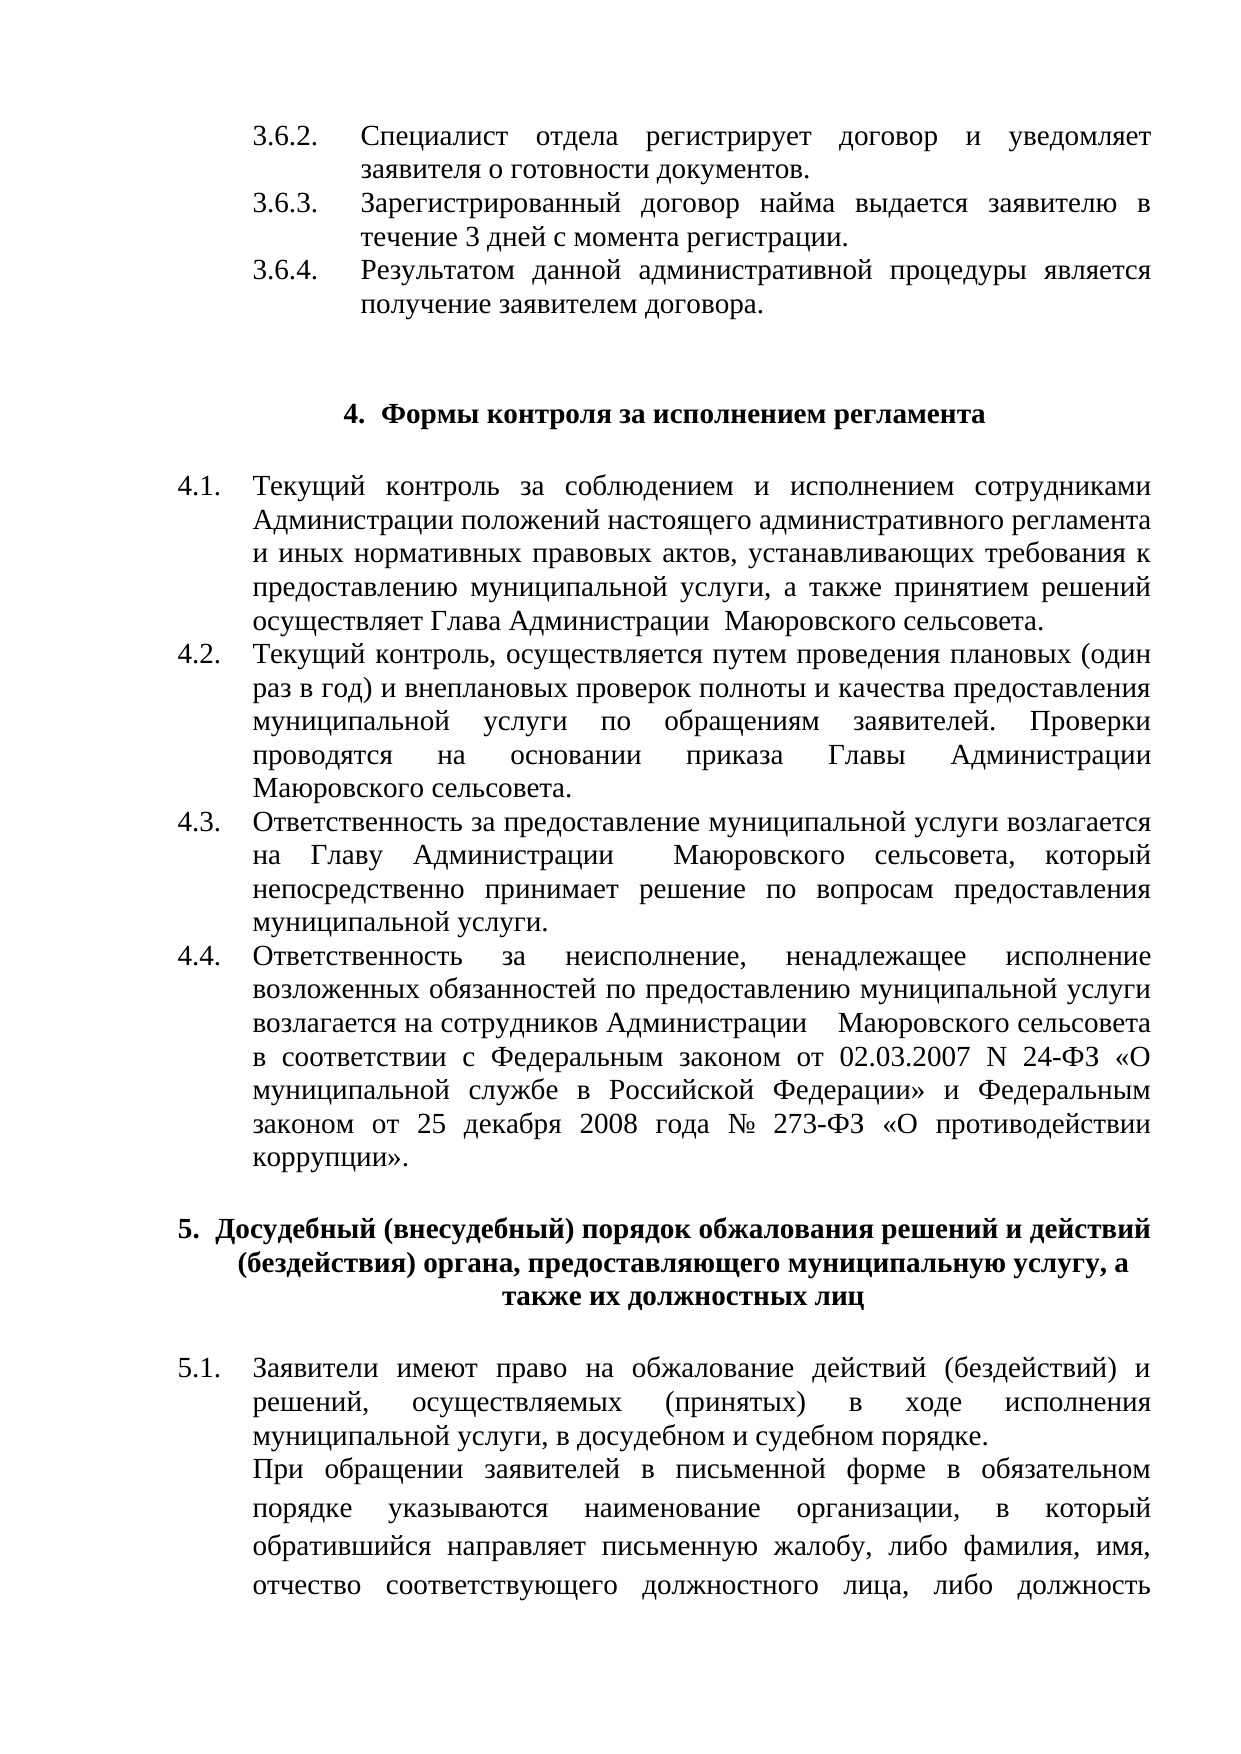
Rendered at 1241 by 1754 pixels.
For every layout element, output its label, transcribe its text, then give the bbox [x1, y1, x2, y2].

list Специалист отдела регистрирует договор и уведомляет заявителя о готовности документов. [252, 118, 1152, 185]
list Результатом данной административной процедуры является получение заявителем договора. [252, 252, 1152, 319]
list Текущий контроль за соблюдением и исполнением сотрудниками Администрации положений настоящего административного регламента и иных нормативных правовых актов, устанавливающих требования к предоставлению муниципальной услуги, а также принятием решений осуществляет Глава Администрации Маюровского сельсовета. [177, 468, 1152, 636]
list Зарегистрированный договор найма выдается заявителю в течение 3 дней с момента регистрации. [252, 185, 1152, 252]
list Заявители имеют право на обжалование действий (бездействий) и решений, осуществляемых (принятых) в ходе исполнения муниципальной услуги, в досудебном и судебном порядке. [177, 1351, 1152, 1451]
list Формы контроля за исполнением регламента [177, 396, 1152, 430]
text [252, 1451, 1152, 1600]
list Досудебный (внесудебный) порядок обжалования решений и действий (бездействия) органа, предоставляющего муниципальную услугу, а также их должностных лиц [177, 1211, 1152, 1312]
list Ответственность за предоставление муниципальной услуги возлагается на Главу Администрации Маюровского сельсовета, который непосредственно принимает решение по вопросам предоставления муниципальной услуги. [177, 804, 1152, 938]
list Ответственность за неисполнение, ненадлежащее исполнение возложенных обязанностей по предоставлению муниципальной услуги возлагается на сотрудников Администрации Маюровского сельсовета в соответствии с Федеральным законом от 02.03.2007 N 24-ФЗ «О муниципальной службе в Российской Федерации» и Федеральным законом от 25 декабря 2008 года № 273-ФЗ «О противодействии коррупции». [177, 938, 1152, 1173]
list Текущий контроль, осуществляется путем проведения плановых (один раз в год) и внеплановых проверок полноты и качества предоставления муниципальной услуги по обращениям заявителей. Проверки проводятся на основании приказа Главы Администрации Маюровского сельсовета. [177, 636, 1152, 804]
